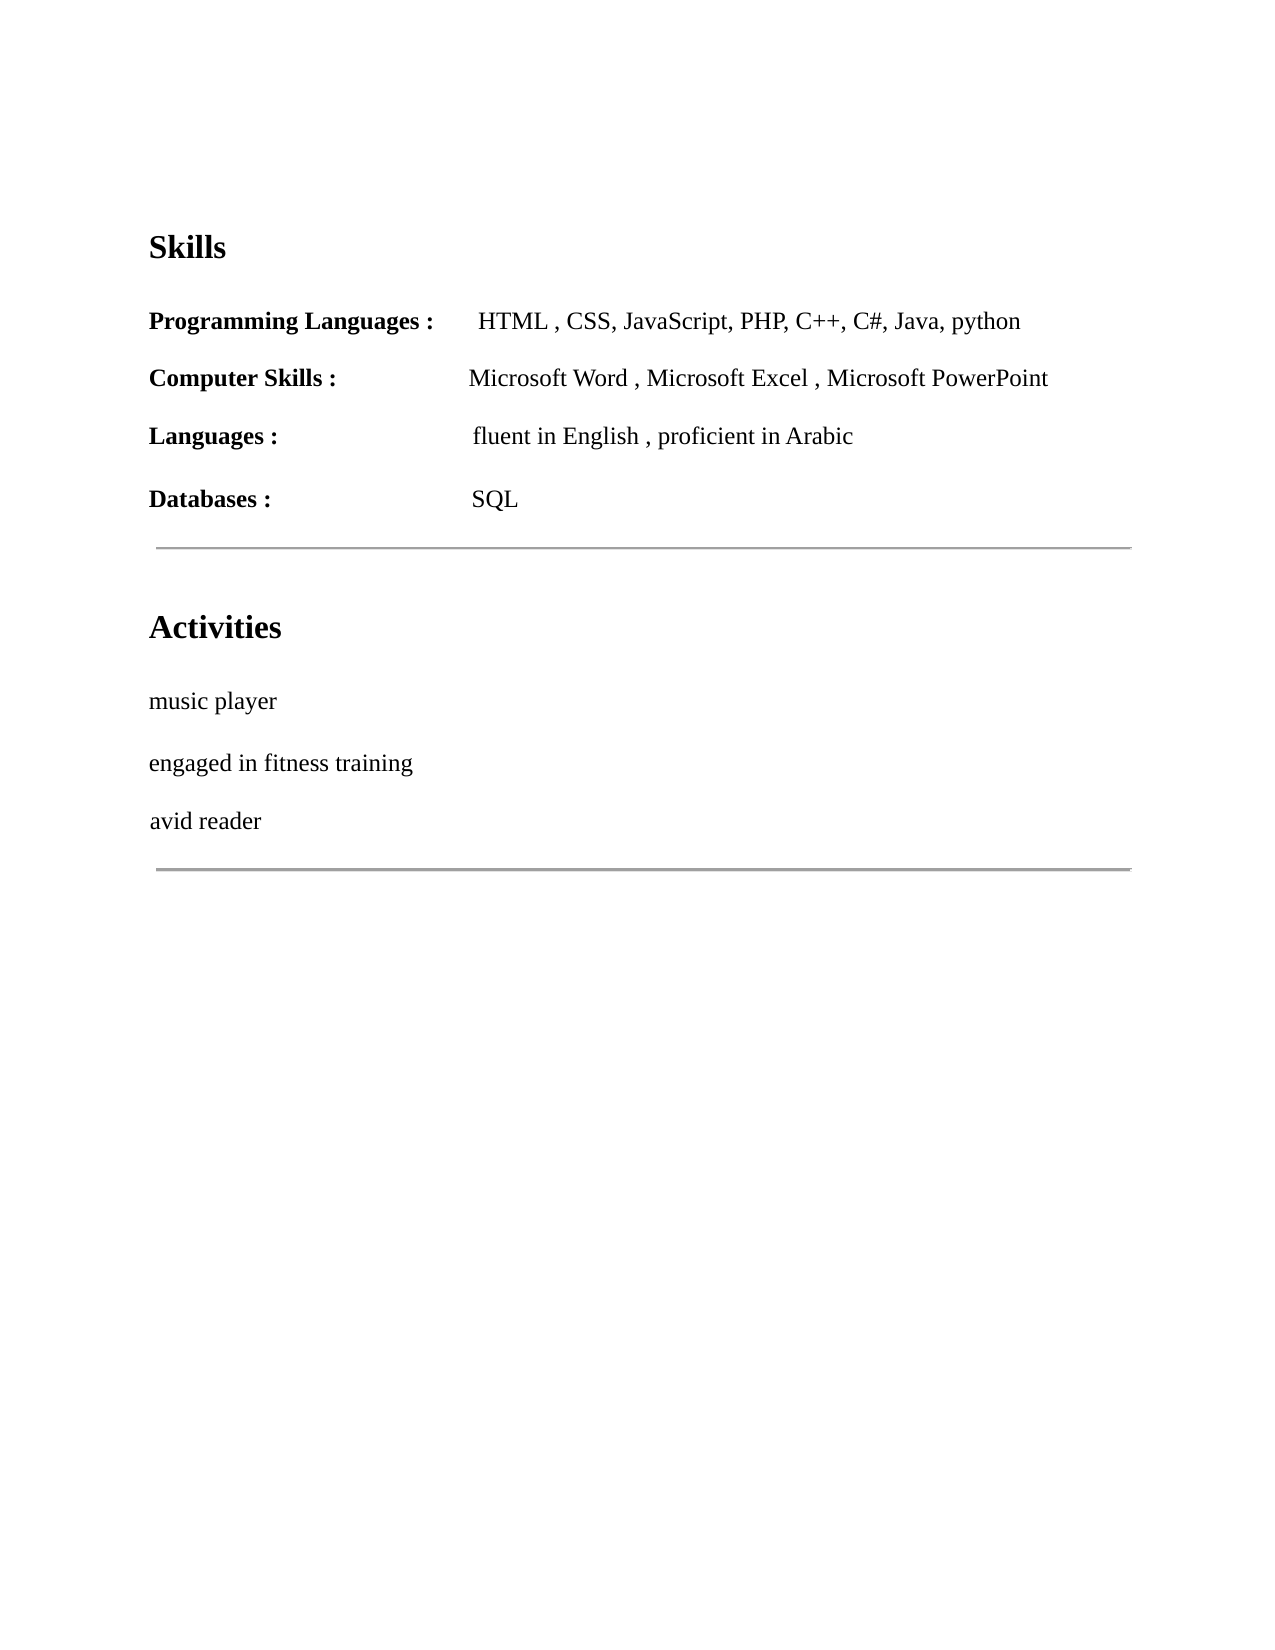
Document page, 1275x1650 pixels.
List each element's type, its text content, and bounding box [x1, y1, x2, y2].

text Computer Skills : Microsoft Word , Microsoft Excel , Microsoft PowerPoint [148, 363, 1132, 392]
text Databases : SQL [148, 484, 971, 513]
text engaged in fitness training avid reader [148, 748, 414, 834]
text Languages : fluent in English , proficient in Arabic [148, 421, 971, 450]
subtitle Activities [148, 607, 1132, 646]
text Programming Languages : HTML , CSS, JavaScript, PHP, C++, C#, Java, python [148, 306, 1132, 335]
subtitle Skills [148, 227, 1132, 266]
text music player [148, 686, 414, 714]
